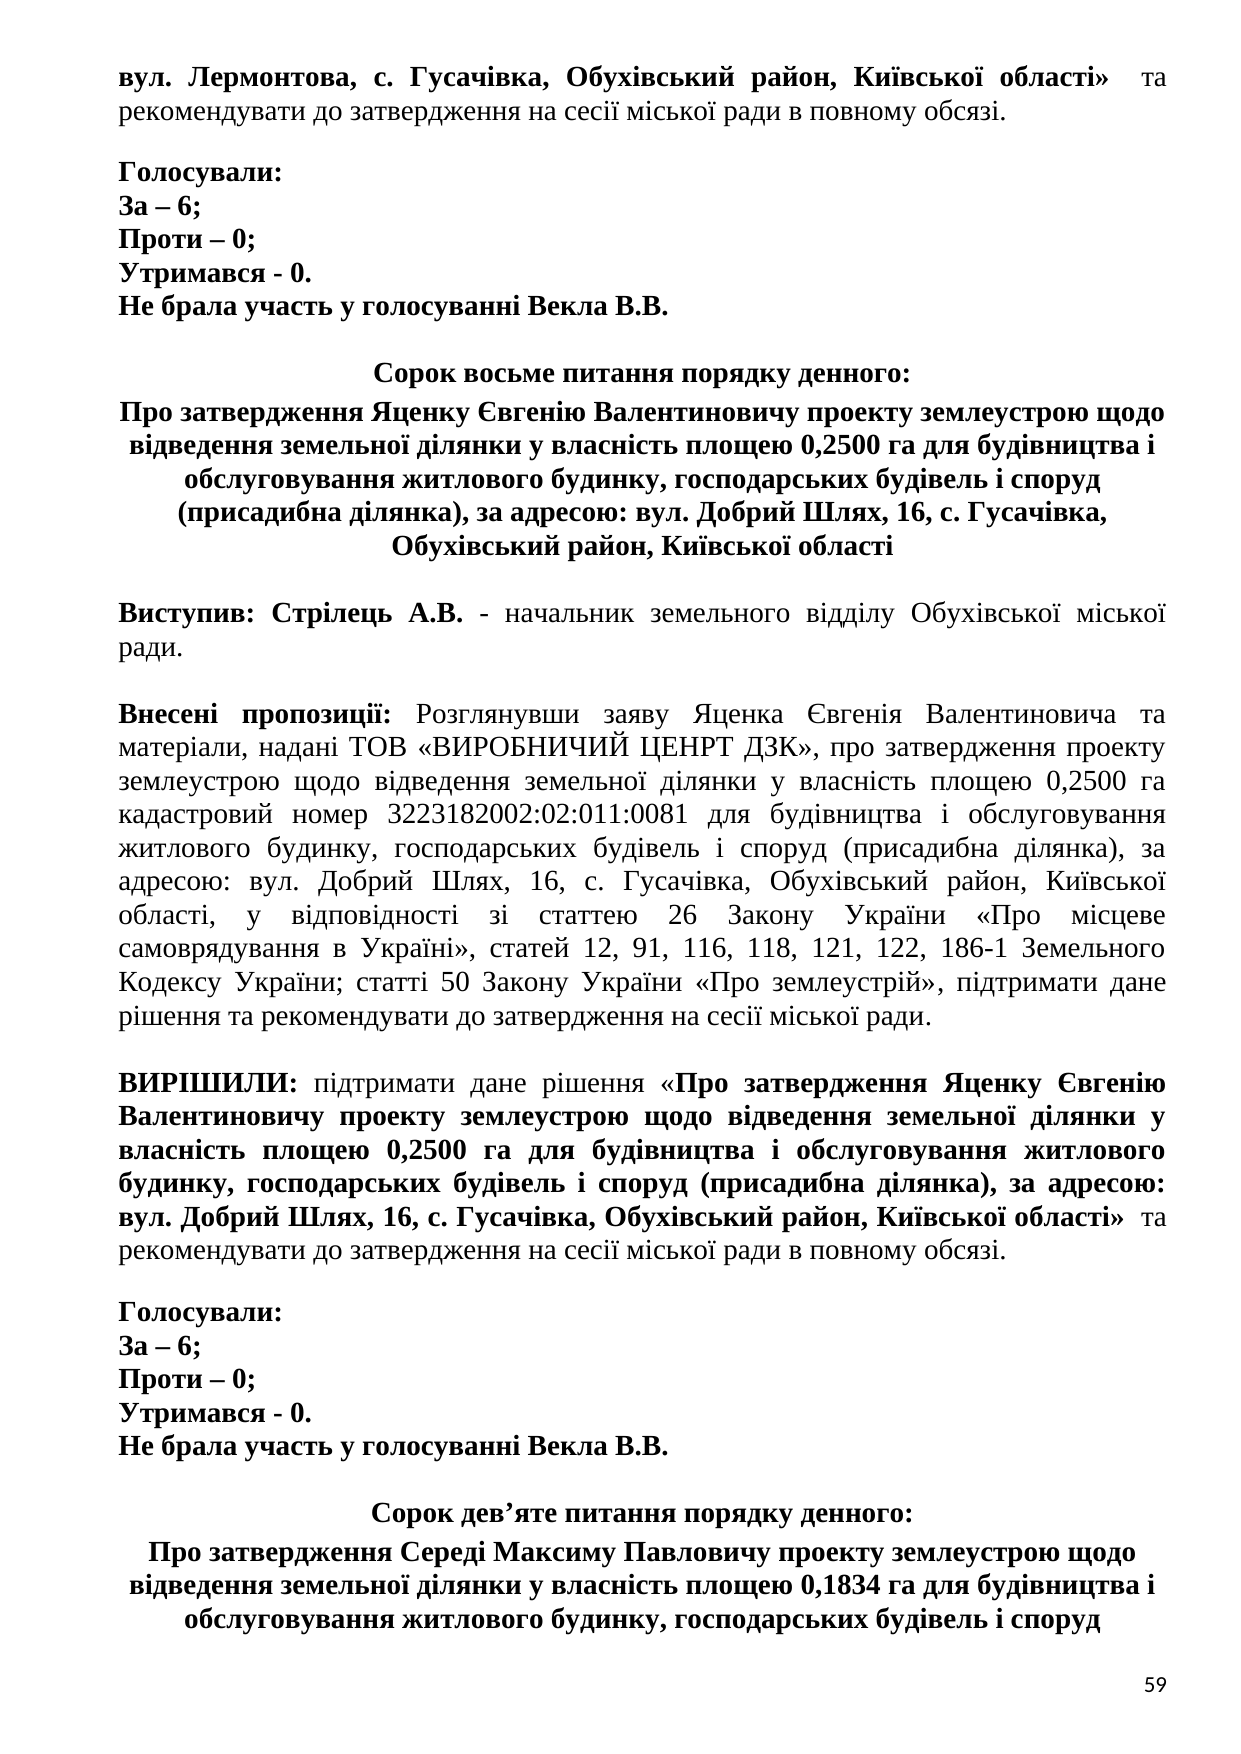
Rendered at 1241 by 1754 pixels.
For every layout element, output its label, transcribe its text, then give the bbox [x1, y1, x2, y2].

text Проти – 0; [118, 221, 1167, 255]
text За – 6; [118, 1328, 1167, 1361]
text ВИРІШИЛИ: підтримати дане рішення «Про затвердження Яценку Євгенію Валентиновичу проекту землеустрою щодо відведення земельної ділянки у власність площею 0,2500 га для будівництва і обслуговування житлового будинку, господарських будівель і споруд (присадибна ділянка), за адресою: вул. Добрий Шлях, 16, с. Гусачівка, Обухівський район, Київської області» та рекомендувати до затвердження на сесії міської ради в повному обсязі. [118, 1065, 1167, 1266]
list Внесені пропозиції: Розглянувши заяву Яценка Євгенія Валентиновича та матеріали, надані ТОВ «ВИРОБНИЧИЙ ЦЕНРТ ДЗК», про затвердження проекту землеустрою щодо відведення земельної ділянки у власність площею 0,2500 га кадастровий номер 3223182002:02:011:0081 для будівництва і обслуговування житлового будинку, господарських будівель і споруд (присадибна ділянка), за адресою: вул. Добрий Шлях, 16, с. Гусачівка, Обухівський район, Київської області, у відповідності зі статтею 26 Закону України «Про місцеве самоврядування в Україні», статей 12, 91, 116, 118, 121, 122, 186-1 Земельного Кодексу України; статті 50 Закону України «Про землеустрій», підтримати дане рішення та рекомендувати до затвердження на сесії міської ради. [118, 696, 1167, 1031]
text Утримався - 0. [118, 255, 1167, 288]
text Проти – 0; [118, 1361, 1167, 1395]
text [118, 1534, 1167, 1634]
text Не брала участь у голосуванні Векла В.В. [118, 288, 1167, 322]
text Про затвердження Яценку Євгенію Валентиновичу проекту землеустрою щодо відведення земельної ділянки у власність площею 0,2500 га для будівництва і обслуговування житлового будинку, господарських будівель і споруд (присадибна ділянка), за адресою: вул. Добрий Шлях, 16, с. Гусачівка, Обухівський район, Київської області [118, 394, 1167, 562]
text Утримався - 0. [118, 1395, 1167, 1428]
text Виступив: Стрілець А.В. - начальник земельного відділу Обухівської міської ради. [118, 595, 1167, 662]
text Голосували: [118, 154, 1167, 188]
text Голосували: [118, 1294, 1167, 1328]
text Сорок восьме питання порядку денного: [118, 355, 1167, 389]
text Не брала участь у голосуванні Векла В.В. [118, 1428, 1167, 1462]
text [118, 59, 1167, 126]
text За – 6; [118, 188, 1167, 221]
text Сорок дев’яте питання порядку денного: [118, 1495, 1167, 1529]
